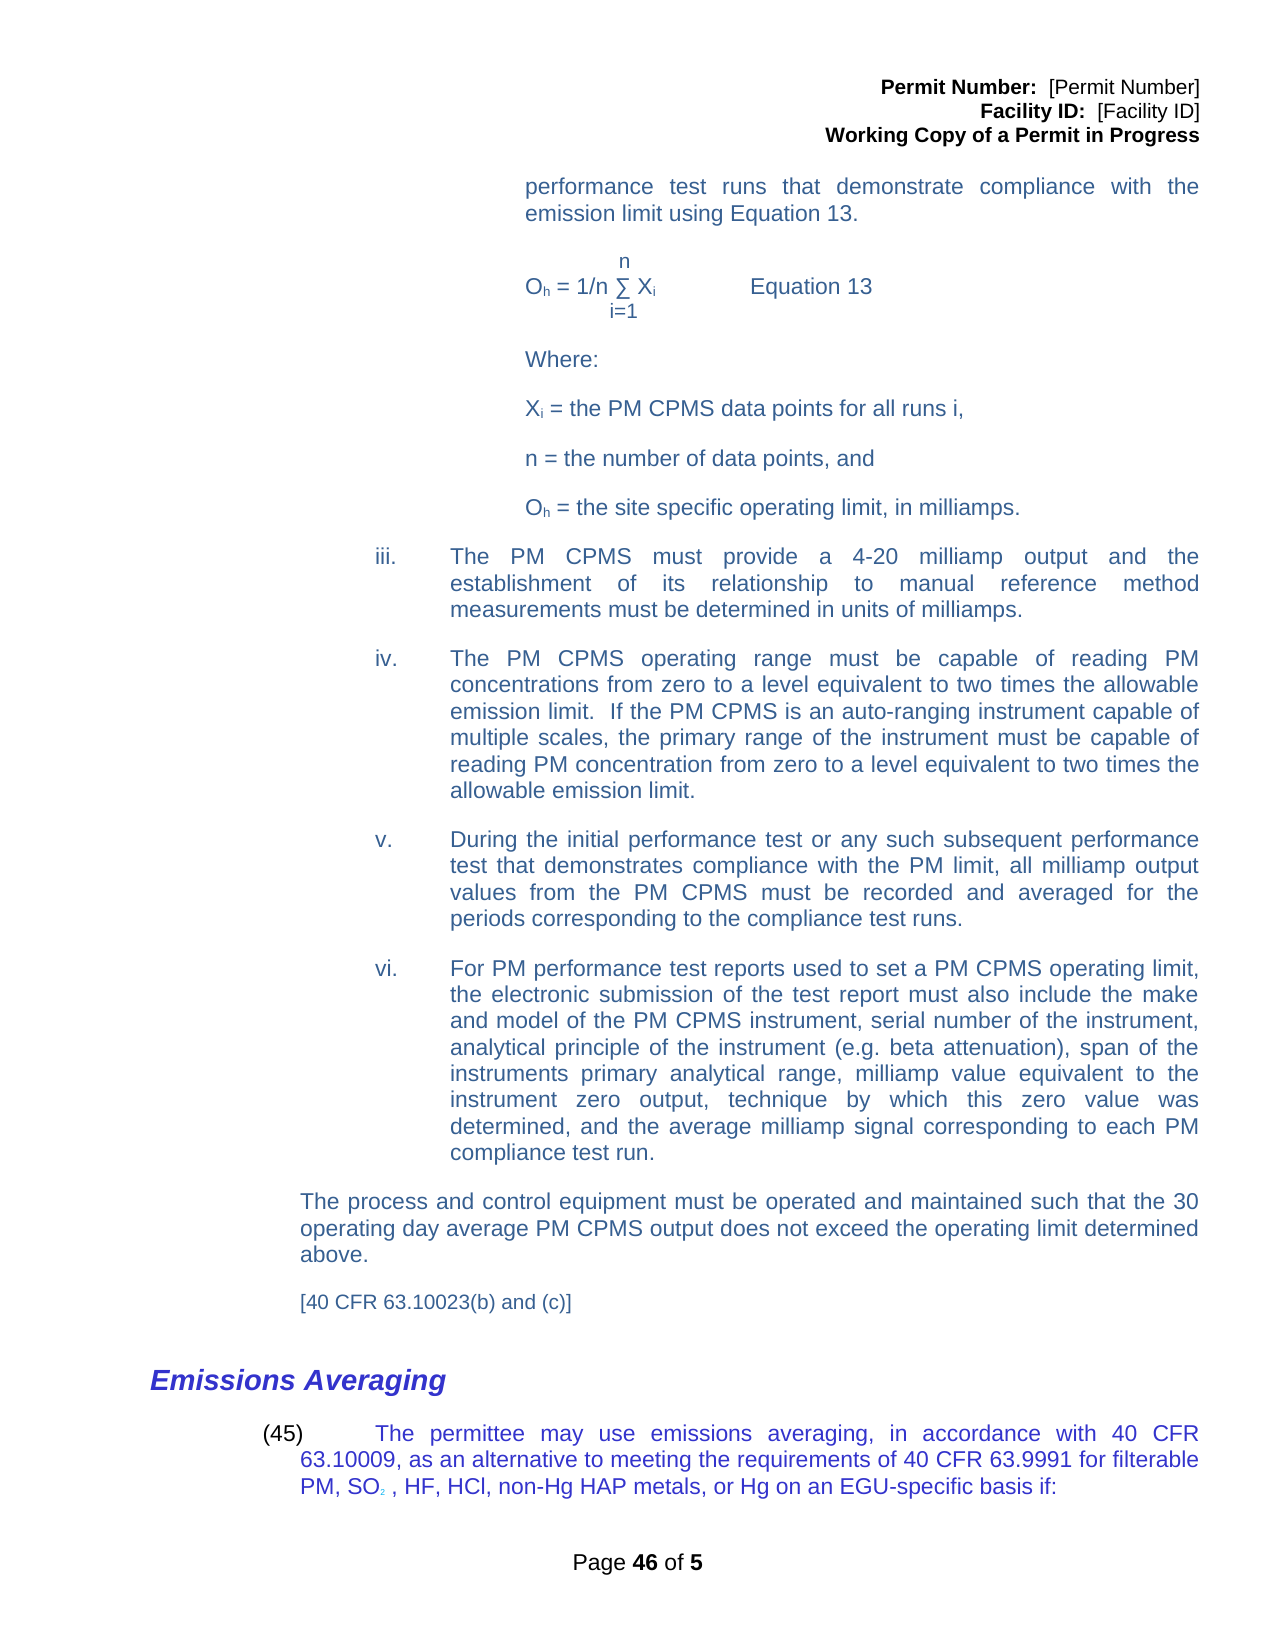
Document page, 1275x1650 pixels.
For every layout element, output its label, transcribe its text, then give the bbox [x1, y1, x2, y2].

text During the initial performance test or any such subsequent performance test that demonstrates compliance with the PM limit, all milliamp output values from the PM CPMS must be recorded and averaged for the periods corresponding to the compliance test runs. [375, 826, 1200, 932]
list Xi = the PM CPMS data points for all runs i, [525, 395, 1200, 422]
list n = the number of data points, and [525, 444, 1200, 471]
text [40 CFR 63.10023(b) and (c)] [300, 1290, 1200, 1314]
list i=1 [525, 299, 1200, 323]
list Oh = 1/n ∑ Xi Equation 13 [525, 273, 1200, 299]
text The permittee may use emissions averaging, in accordance with 40 CFR 63.10009, as an alternative to meeting the requirements of 40 CFR 63.9991 for filterable PM, SO2 , HF, HCl, non-Hg HAP metals, or Hg on an EGU-specific basis if: [262, 1420, 1200, 1499]
list Oh = the site specific operating limit, in milliamps. [525, 494, 1200, 520]
text The PM CPMS must provide a 4-20 milliamp output and the establishment of its relationship to manual reference method measurements must be determined in units of milliamps. [375, 543, 1200, 622]
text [450, 173, 1200, 226]
text Emissions Averaging [150, 1363, 1200, 1397]
list Where: [525, 346, 1200, 372]
text The process and control equipment must be operated and maintained such that the 30 operating day average PM CPMS output does not exceed the operating limit determined above. [300, 1188, 1200, 1267]
text For PM performance test reports used to set a PM CPMS operating limit, the electronic submission of the test report must also include the make and model of the PM CPMS instrument, serial number of the instrument, analytical principle of the instrument (e.g. beta attenuation), span of the instruments primary analytical range, milliamp value equivalent to the instrument zero output, technique by which this zero value was determined, and the average milliamp signal corresponding to each PM compliance test run. [375, 954, 1200, 1165]
text The PM CPMS operating range must be capable of reading PM concentrations from zero to a level equivalent to two times the allowable emission limit. If the PM CPMS is an auto-ranging instrument capable of multiple scales, the primary range of the instrument must be capable of reading PM concentration from zero to a level equivalent to two times the allowable emission limit. [375, 645, 1200, 803]
list n [75, 249, 1200, 273]
